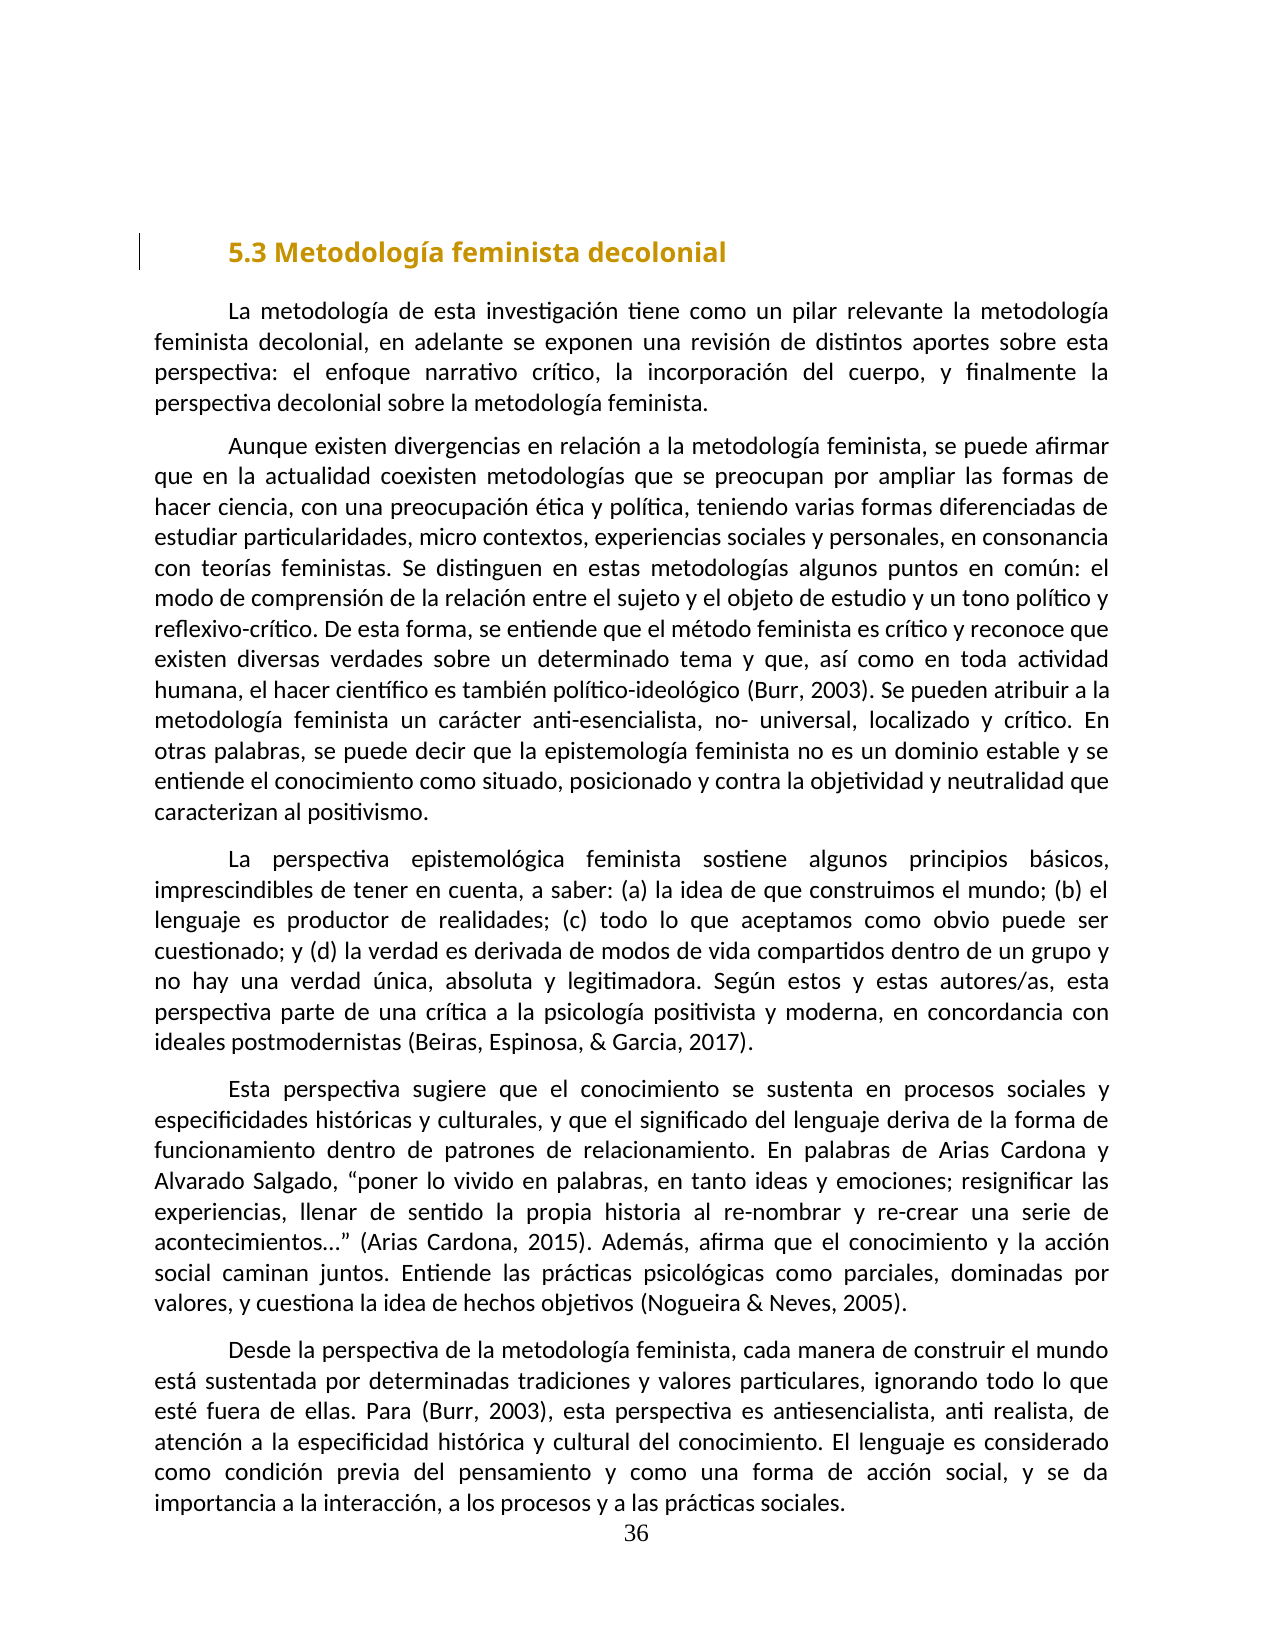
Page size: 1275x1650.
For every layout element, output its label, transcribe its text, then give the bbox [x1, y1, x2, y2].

text Esta perspectiva sugiere que el conocimiento se sustenta en procesos sociales y especificidades históricas y culturales, y que el significado del lenguaje deriva de la forma de funcionamiento dentro de patrones de relacionamiento. En palabras de Arias Cardona y Alvarado Salgado, “poner lo vivido en palabras, en tanto ideas y emociones; resignificar las experiencias, llenar de sentido la propia historia al re-nombrar y re-crear una serie de acontecimientos…”. Además, afirma que el conocimiento y la acción social caminan juntos. Entiende las prácticas psicológicas como parciales, dominadas por valores, y cuestiona la idea de hechos objetivos. [133, 1073, 1110, 1318]
text La metodología de esta investigación tiene como un pilar relevante la metodología feminista decolonial, en adelante se exponen una revisión de distintos aportes sobre esta perspectiva: el enfoque narrativo crítico, la incorporación del cuerpo, y finalmente la perspectiva decolonial sobre la metodología feminista. [154, 295, 1110, 417]
subtitle 5.3 Metodología feminista decolonial [154, 233, 1110, 270]
text Desde la perspectiva de la metodología feminista, cada manera de construir el mundo está sustentada por determinadas tradiciones y valores particulares, ignorando todo lo que esté fuera de ellas. Para, esta perspectiva es antiesencialista, anti realista, de atención a la especificidad histórica y cultural del conocimiento. El lenguaje es considerado como condición previa del pensamiento y como una forma de acción social, y se da importancia a la interacción, a los procesos y a las prácticas sociales. [133, 1334, 1110, 1517]
text La perspectiva epistemológica feminista sostiene algunos principios básicos, imprescindibles de tener en cuenta, a saber: (a) la idea de que construimos el mundo; (b) el lenguaje es productor de realidades; (c) todo lo que aceptamos como obvio puede ser cuestionado; y (d) la verdad es derivada de modos de vida compartidos dentro de un grupo y no hay una verdad única, absoluta y legitimadora. Según estos y estas autores/as, esta perspectiva parte de una crítica a la psicología positivista y moderna, en concordancia con ideales postmodernistas. [133, 843, 1110, 1057]
text Aunque existen divergencias en relación a la metodología feminista, se puede afirmar que en la actualidad coexisten metodologías que se preocupan por ampliar las formas de hacer ciencia, con una preocupación ética y política, teniendo varias formas diferenciadas de estudiar particularidades, micro contextos, experiencias sociales y personales, en consonancia con teorías feministas. Se distinguen en estas metodologías algunos puntos en común: el modo de comprensión de la relación entre el sujeto y el objeto de estudio y un tono político y reflexivo-crítico. De esta forma, se entiende que el método feminista es crítico y reconoce que existen diversas verdades sobre un determinado tema y que, así como en toda actividad humana, el hacer científico es también político-ideológico . Se pueden atribuir a la metodología feminista un carácter anti-esencialista, no- universal, localizado y crítico. En otras palabras, se puede decir que la epistemología feminista no es un dominio estable y se entiende el conocimiento como situado, posicionado y contra la objetividad y neutralidad que caracterizan al positivismo. [133, 430, 1110, 827]
